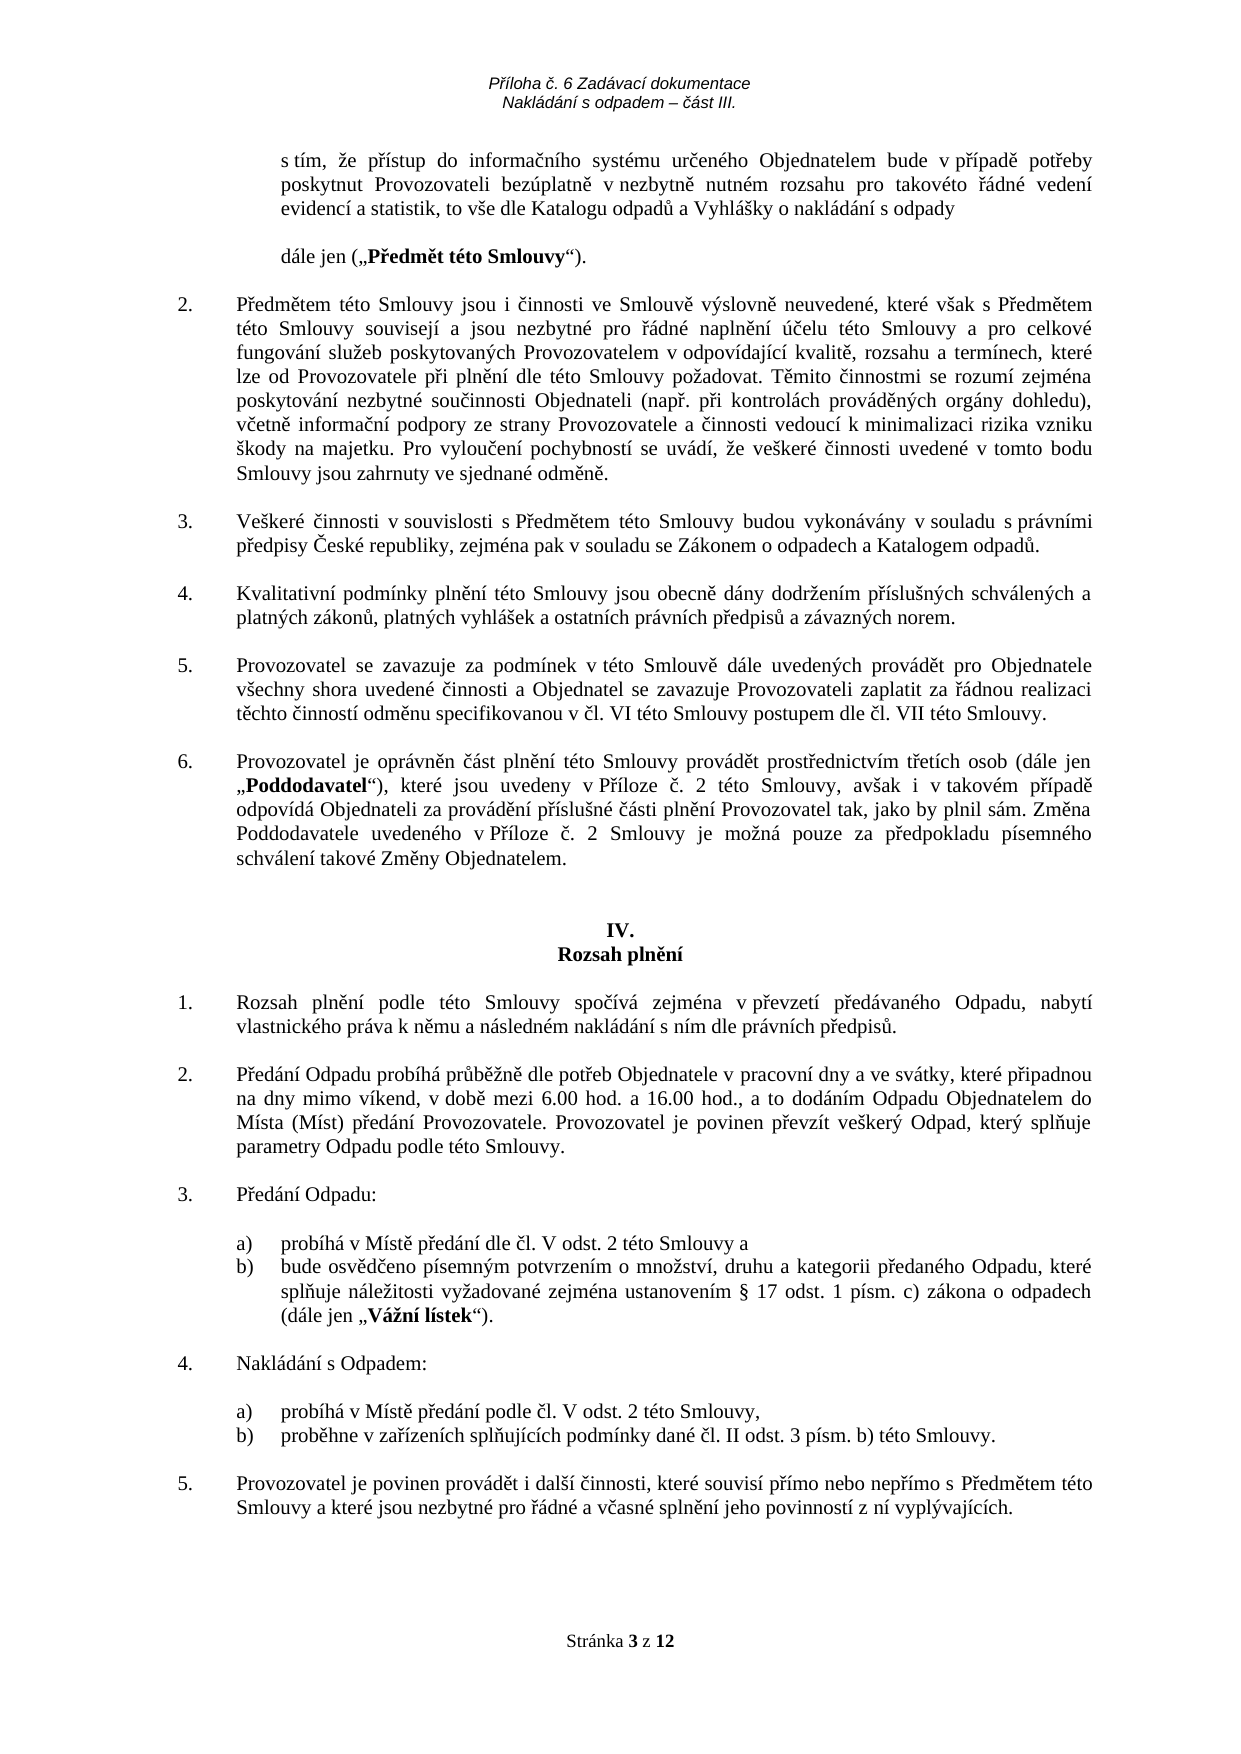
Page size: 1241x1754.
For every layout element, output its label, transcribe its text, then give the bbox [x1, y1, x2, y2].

list probíhá v Místě předání dle čl. V odst. 2 této Smlouvy a [236, 1230, 1093, 1254]
text IV. [148, 918, 1093, 942]
text dále jen („Předmět této Smlouvy“). [281, 244, 1093, 268]
list Provozovatel je oprávněn část plnění této Smlouvy provádět prostřednictvím třetích osob (dále jen „Poddodavatel“), které jsou uvedeny v Příloze č. 2 této Smlouvy, avšak i v takovém případě odpovídá Objednateli za provádění příslušné části plnění Provozovatel tak, jako by plnil sám. Změna Poddodavatele uvedeného v Příloze č. 2 Smlouvy je možná pouze za předpokladu písemného schválení takové Změny Objednatelem. [177, 749, 1093, 869]
list Předmětem této Smlouvy jsou i činnosti ve Smlouvě výslovně neuvedené, které však s Předmětem této Smlouvy souvisejí a jsou nezbytné pro řádné naplnění účelu této Smlouvy a pro celkové fungování služeb poskytovaných Provozovatelem v odpovídající kvalitě, rozsahu a termínech, které lze od Provozovatele při plnění dle této Smlouvy požadovat. Těmito činnostmi se rozumí zejména poskytování nezbytné součinnosti Objednateli (např. při kontrolách prováděných orgány dohledu), včetně informační podpory ze strany Provozovatele a činnosti vedoucí k minimalizaci rizika vzniku škody na majetku. Pro vyloučení pochybností se uvádí, že veškeré činnosti uvedené v tomto bodu Smlouvy jsou zahrnuty ve sjednané odměně. [177, 292, 1093, 484]
list probíhá v Místě předání podle čl. V odst. 2 této Smlouvy, [236, 1399, 1093, 1423]
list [236, 148, 1093, 220]
list Veškeré činnosti v souvislosti s Předmětem této Smlouvy budou vykonávány v souladu s právními předpisy České republiky, zejména pak v souladu se Zákonem o odpadech a Katalogem odpadů. [177, 508, 1093, 557]
list Kvalitativní podmínky plnění této Smlouvy jsou obecně dány dodržením příslušných schválených a platných zákonů, platných vyhlášek a ostatních právních předpisů a závazných norem. [177, 581, 1093, 629]
list Nakládání s Odpadem: [177, 1351, 1093, 1375]
list Provozovatel je povinen provádět i další činnosti, které souvisí přímo nebo nepřímo s Předmětem této Smlouvy a které jsou nezbytné pro řádné a včasné splnění jeho povinností z ní vyplývajících. [177, 1471, 1093, 1519]
text Rozsah plnění [148, 942, 1093, 966]
list Provozovatel se zavazuje za podmínek v této Smlouvě dále uvedených provádět pro Objednatele všechny shora uvedené činnosti a Objednatel se zavazuje Provozovateli zaplatit za řádnou realizaci těchto činností odměnu specifikovanou v čl. VI této Smlouvy postupem dle čl. VII této Smlouvy. [177, 653, 1093, 725]
list Předání Odpadu probíhá průběžně dle potřeb Objednatele v pracovní dny a ve svátky, které připadnou na dny mimo víkend, v době mezi 6.00 hod. a 16.00 hod., a to dodáním Odpadu Objednatelem do Místa (Míst) předání Provozovatele. Provozovatel je povinen převzít veškerý Odpad, který splňuje parametry Odpadu podle této Smlouvy. [177, 1062, 1093, 1158]
list bude osvědčeno písemným potvrzením o množství, druhu a kategorii předaného Odpadu, které splňuje náležitosti vyžadované zejména ustanovením § 17 odst. 1 písm. c) zákona o odpadech (dále jen „Vážní lístek“). [236, 1254, 1093, 1327]
list Rozsah plnění podle této Smlouvy spočívá zejména v převzetí předávaného Odpadu, nabytí vlastnického práva k němu a následném nakládání s ním dle právních předpisů. [177, 990, 1093, 1038]
list Předání Odpadu: [177, 1182, 1093, 1206]
list proběhne v zařízeních splňujících podmínky dané čl. II odst. 3 písm. b) této Smlouvy. [236, 1423, 1093, 1447]
